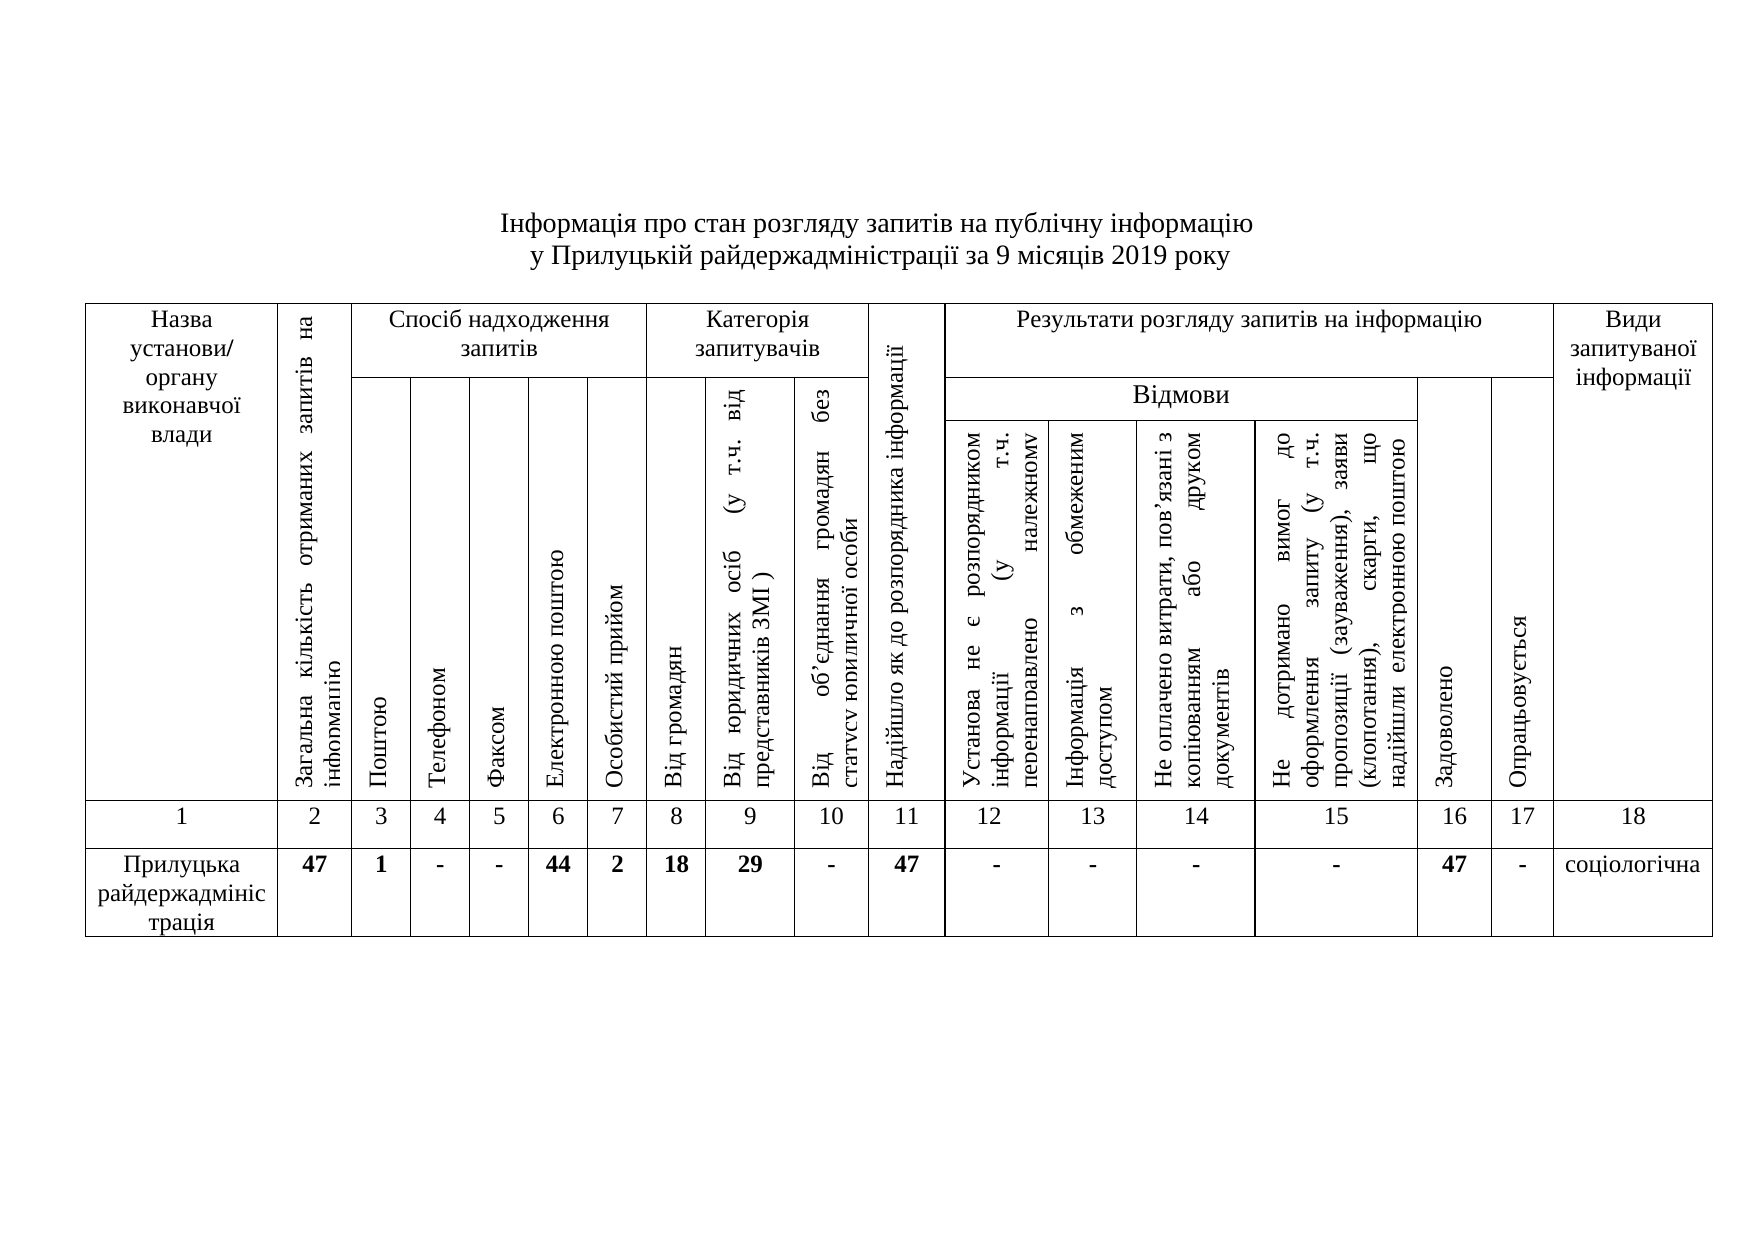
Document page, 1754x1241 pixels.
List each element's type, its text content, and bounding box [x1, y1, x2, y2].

table_header Види запитуваної інформації [1554, 304, 1712, 631]
table_cell 11 [869, 801, 944, 848]
table_cell Установа не є розпорядником інформації (у т.ч. перенаправлено належному розпоряднику інформації) [946, 421, 1048, 800]
table_cell Опрацьовується [1492, 378, 1553, 800]
table_cell 8 [647, 801, 705, 848]
table_cell 1 [86, 801, 277, 848]
table_cell 2 [588, 849, 646, 936]
table_cell Прилуцька райдержадміністрація [86, 849, 277, 936]
table_cell 15 [1256, 801, 1417, 848]
table_cell - [411, 849, 469, 936]
table_cell 47 [869, 849, 944, 936]
table_cell - [795, 849, 868, 936]
table_cell 29 [706, 849, 794, 936]
table_cell 6 [529, 801, 587, 848]
table_cell [1554, 631, 1712, 800]
table_cell Від юридичних осіб (у т.ч. від представників ЗМІ ) [706, 378, 794, 800]
text Інформація про стан розгляду запитів на публічну інформацію [118, 206, 1636, 238]
table_cell 12 [946, 801, 1048, 848]
table_cell Електронною поштою [529, 378, 587, 800]
table_cell - [1492, 849, 1553, 936]
table_cell Відмови [946, 378, 1417, 420]
table_cell - [946, 849, 1048, 936]
table_cell 47 [1418, 849, 1491, 936]
table_cell Не оплачено витрати, пов’язані з копіюванням або друком документів [1137, 421, 1254, 800]
table_cell Від об’єднання громадян без статусу юридичної особи [795, 378, 868, 800]
table_cell соціологічна [1554, 849, 1712, 936]
table_cell 2 [278, 801, 351, 848]
table_cell - [1049, 849, 1136, 936]
table_cell 1 [352, 849, 410, 936]
table_cell Від громадян [647, 378, 705, 800]
table_cell 10 [795, 801, 868, 848]
table_header Загальна кількість отриманих запитів на інформацію [278, 304, 351, 800]
table_cell 17 [1492, 801, 1553, 848]
table_cell - [1256, 849, 1417, 936]
table_cell Не дотримано вимог до оформлення запиту (у т.ч. пропозиції (зауваження), заяви (клопотання), скарги, що надійшли електронною поштою [1256, 421, 1417, 800]
table_cell 4 [411, 801, 469, 848]
table_cell - [470, 849, 528, 936]
table_cell 9 [706, 801, 794, 848]
table_cell Телефоном [411, 378, 469, 800]
table_cell 47 [278, 849, 351, 936]
table_cell 13 [1049, 801, 1136, 848]
table_cell Поштою [352, 378, 410, 800]
table_cell Факсом [470, 378, 528, 800]
table_cell Задоволено [1418, 378, 1491, 800]
table_cell 16 [1418, 801, 1491, 848]
table_cell Особистий прийом [588, 378, 646, 800]
table_cell 18 [1554, 801, 1712, 848]
table_header Спосіб надходження запитів [352, 304, 646, 377]
table_header Назва установи/ органу виконавчої влади [86, 304, 277, 800]
table_cell 3 [352, 801, 410, 848]
table_header Результати розгляду запитів на інформацію [946, 304, 1553, 377]
table_cell - [1137, 849, 1254, 936]
table_cell 14 [1137, 801, 1254, 848]
table_header Надійшло як до розпорядника інформації [869, 304, 944, 800]
table_header Категорія запитувачів [647, 304, 868, 377]
table_cell 18 [647, 849, 705, 936]
text у Прилуцькій райдержадміністрації за 9 місяців 2019 року [118, 238, 1636, 271]
table_cell 5 [470, 801, 528, 848]
table_cell Інформація з обмеженим доступом [1049, 421, 1136, 800]
table_cell 7 [588, 801, 646, 848]
table_cell 44 [529, 849, 587, 936]
